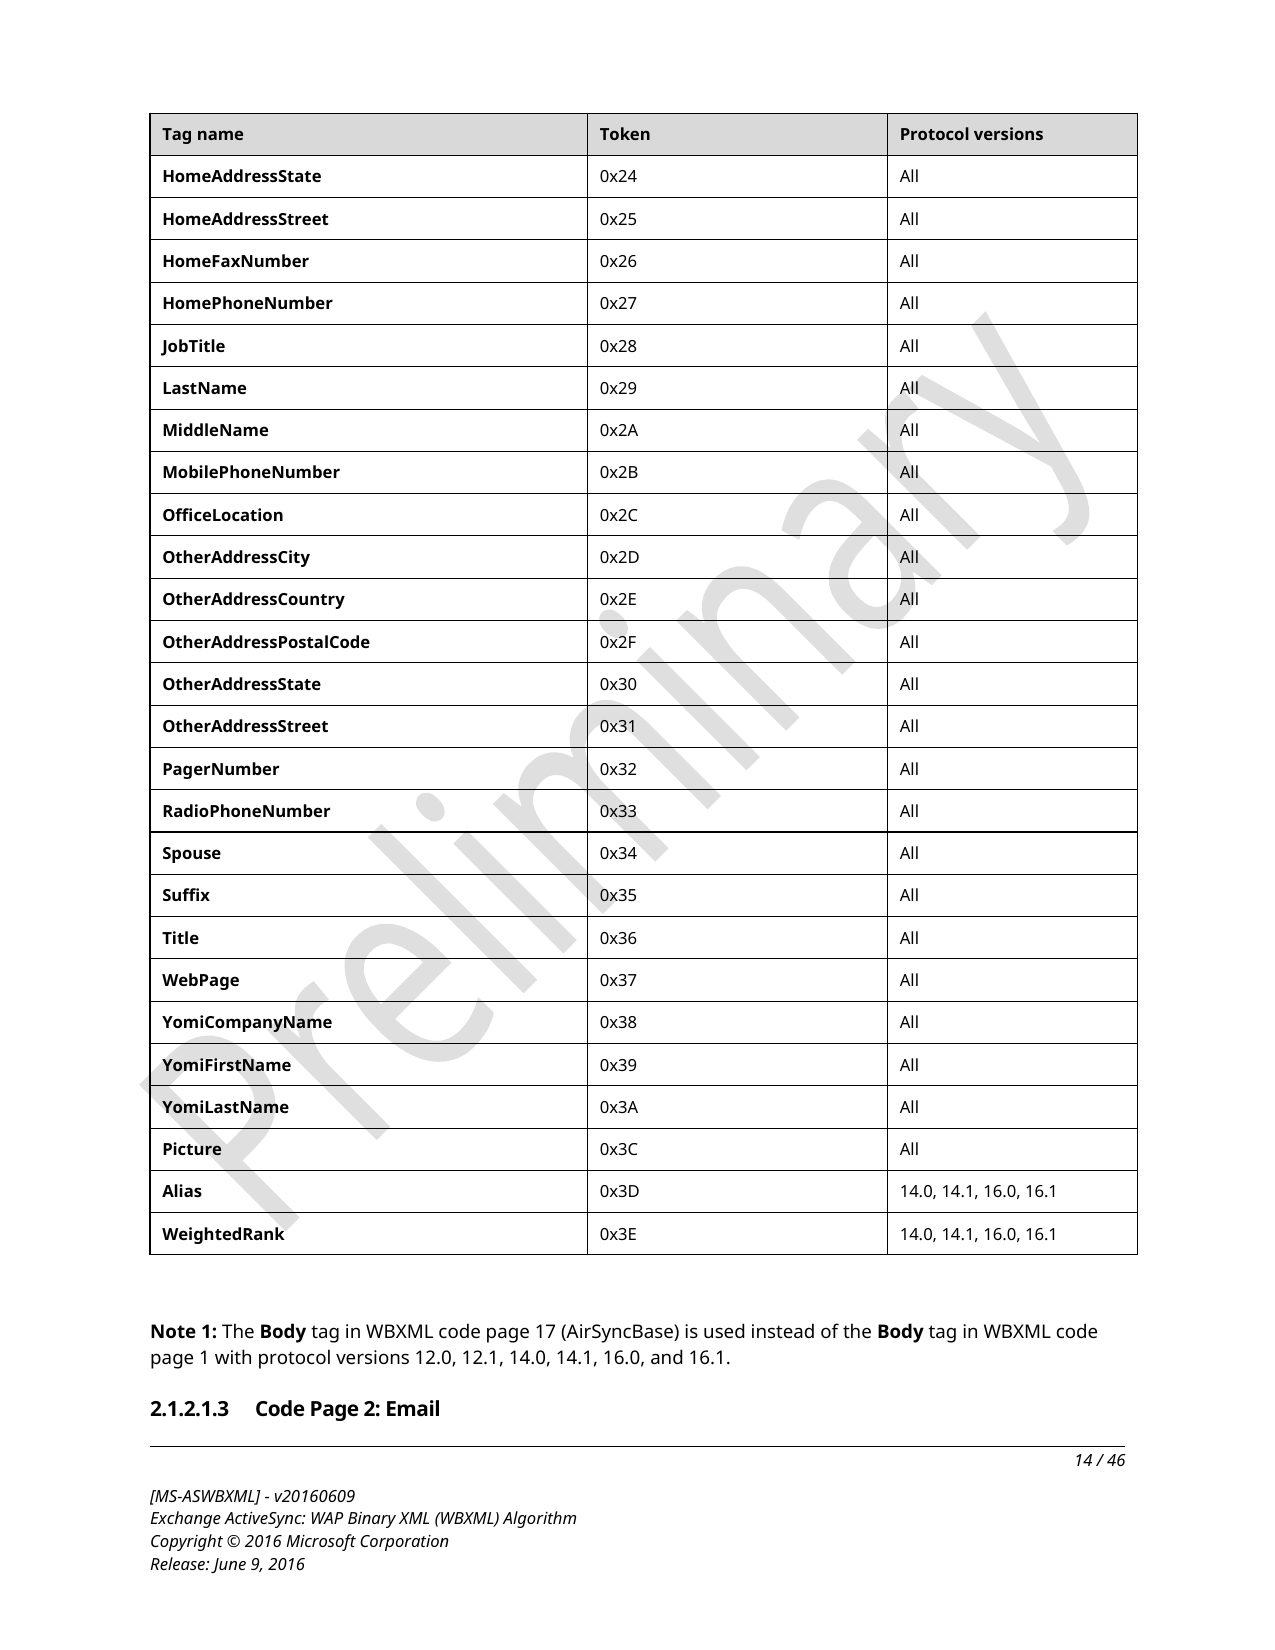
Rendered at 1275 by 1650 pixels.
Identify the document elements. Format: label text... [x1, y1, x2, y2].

table_cell Picture [151, 1129, 587, 1170]
table_cell 0x2A [588, 410, 887, 451]
table_cell LastName [151, 367, 587, 408]
table_cell HomeAddressState [151, 156, 587, 197]
table_cell HomeAddressStreet [151, 198, 587, 239]
table_cell All [888, 875, 1137, 916]
table_cell 0x3E [588, 1213, 887, 1254]
table_cell All [888, 410, 1137, 451]
table_cell 0x2E [588, 579, 887, 620]
table_cell 0x38 [588, 1002, 887, 1043]
table_cell PagerNumber [151, 748, 587, 789]
table_cell 0x35 [588, 875, 887, 916]
table_cell All [888, 748, 1137, 789]
table_cell YomiLastName [151, 1086, 587, 1127]
table_cell WebPage [151, 959, 587, 1001]
table_cell All [888, 494, 1137, 535]
table_cell YomiFirstName [151, 1044, 587, 1085]
table_cell Spouse [151, 833, 587, 874]
table_cell Suffix [151, 875, 587, 916]
table_cell 0x29 [588, 367, 887, 408]
table_cell OtherAddressPostalCode [151, 621, 587, 662]
table_cell 0x37 [588, 959, 887, 1001]
table_header Tag name [151, 114, 587, 155]
table_cell WeightedRank [151, 1213, 587, 1254]
table_cell OfficeLocation [151, 494, 587, 535]
table_cell 0x2D [588, 536, 887, 578]
table_cell 0x25 [588, 198, 887, 239]
table_cell All [888, 917, 1137, 958]
table_cell YomiCompanyName [151, 1002, 587, 1043]
subtitle Code Page 2: Email [150, 1394, 1125, 1423]
table_cell 0x27 [588, 283, 887, 324]
table_cell 0x30 [588, 663, 887, 704]
table_cell All [888, 367, 1137, 408]
table_header Token [588, 114, 887, 155]
table_cell 0x36 [588, 917, 887, 958]
table_cell All [888, 1002, 1137, 1043]
table_cell All [888, 833, 1137, 874]
table_cell 0x2C [588, 494, 887, 535]
text Note 1: The Body tag in WBXML code page 17 (AirSyncBase) is used instead of the Body tag in WBXML code page 1 with protocol versions 12.0, 12.1, 14.0, 14.1, 16.0, and 16.1. [150, 1318, 1125, 1369]
table_cell MobilePhoneNumber [151, 452, 587, 493]
table_cell 0x39 [588, 1044, 887, 1085]
table_header Protocol versions [888, 114, 1137, 155]
table_cell All [888, 325, 1137, 366]
table_cell HomeFaxNumber [151, 240, 587, 282]
table_cell All [888, 156, 1137, 197]
table_cell Alias [151, 1171, 587, 1212]
table_cell 0x2B [588, 452, 887, 493]
table_cell OtherAddressState [151, 663, 587, 704]
table_cell All [888, 706, 1137, 747]
table_cell 0x28 [588, 325, 887, 366]
table_cell All [888, 959, 1137, 1001]
table_cell 0x34 [588, 833, 887, 874]
table_cell 14.0, 14.1, 16.0, 16.1 [888, 1171, 1137, 1212]
table_cell All [888, 1086, 1137, 1127]
table_cell RadioPhoneNumber [151, 790, 587, 831]
table_cell 14.0, 14.1, 16.0, 16.1 [888, 1213, 1137, 1254]
table_cell 0x26 [588, 240, 887, 282]
table_cell All [888, 790, 1137, 831]
table_cell All [888, 663, 1137, 704]
table_cell 0x33 [588, 790, 887, 831]
table_cell All [888, 283, 1137, 324]
table_cell HomePhoneNumber [151, 283, 587, 324]
table_cell 0x3C [588, 1129, 887, 1170]
table_cell 0x3D [588, 1171, 887, 1212]
table_cell JobTitle [151, 325, 587, 366]
table_cell MiddleName [151, 410, 587, 451]
table_cell Title [151, 917, 587, 958]
table_cell All [888, 240, 1137, 282]
table_cell OtherAddressStreet [151, 706, 587, 747]
table_cell OtherAddressCity [151, 536, 587, 578]
table_cell All [888, 1129, 1137, 1170]
table_cell 0x3A [588, 1086, 887, 1127]
table_cell All [888, 452, 1137, 493]
table_cell All [888, 579, 1137, 620]
table_cell OtherAddressCountry [151, 579, 587, 620]
table_cell All [888, 198, 1137, 239]
table_cell 0x32 [588, 748, 887, 789]
table_cell All [888, 536, 1137, 578]
table_cell 0x31 [588, 706, 887, 747]
table_cell All [888, 1044, 1137, 1085]
table_cell 0x24 [588, 156, 887, 197]
table_cell All [888, 621, 1137, 662]
table_cell 0x2F [588, 621, 887, 662]
